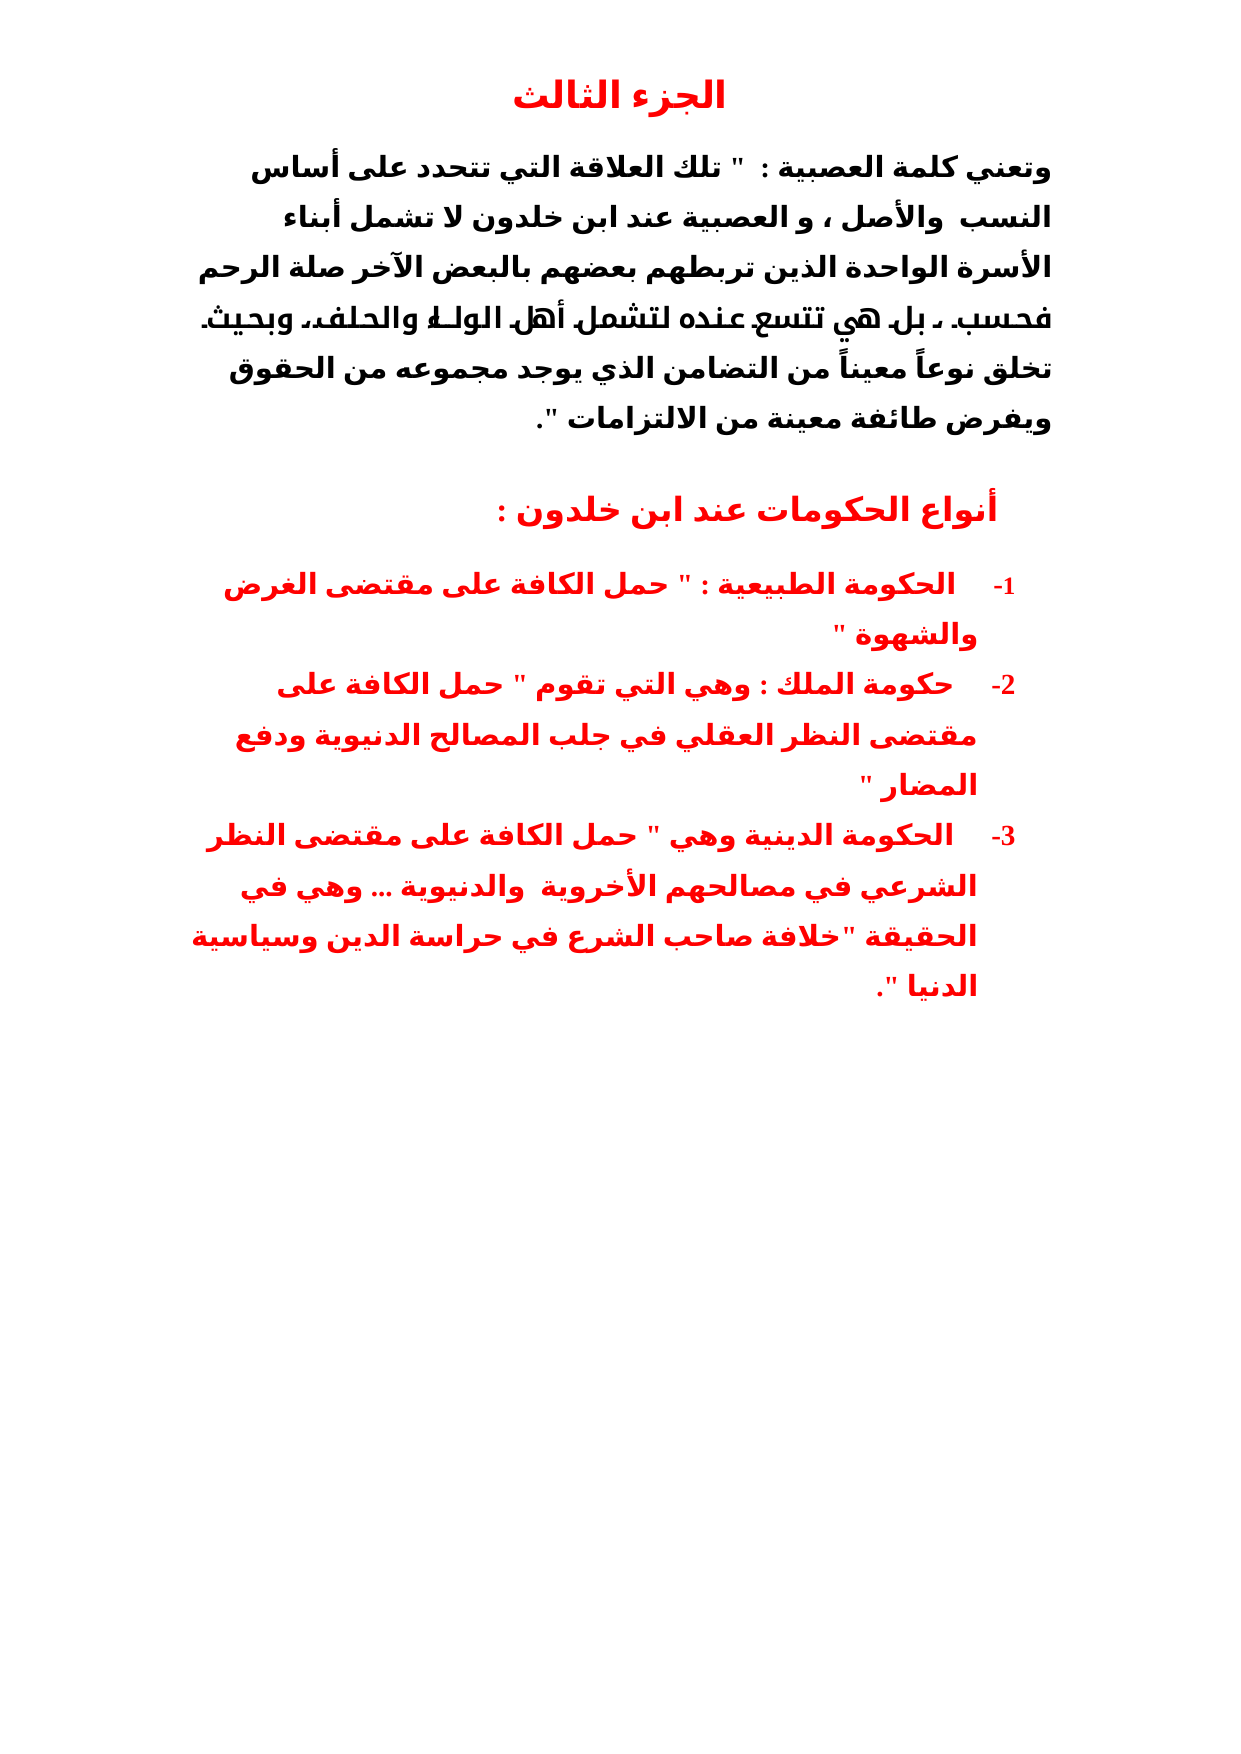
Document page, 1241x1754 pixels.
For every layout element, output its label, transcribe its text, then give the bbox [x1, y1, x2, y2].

text 1- الحكومة الطبيعية : " حمل الكافة على مقتضى الغرض والشهوة " [187, 567, 1016, 651]
text أنواع الحكومات عند ابن خلدون : [187, 490, 1015, 528]
text 2- حكومة الملك : وهي التي تقوم " حمل الكافة على مقتضى النظر العقلي في جلب المصالح الدنيوية ودفع المضار " [187, 667, 1016, 802]
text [182, 150, 1053, 435]
text 3- الحكومة الدينية وهي " حمل الكافة على مقتضى النظر الشرعي في مصالحهم الأخروية والدنيوية ... وهي في الحقيقة "خلافة صاحب الشرع في حراسة الدين وسياسية الدنيا ". [187, 818, 1016, 1003]
